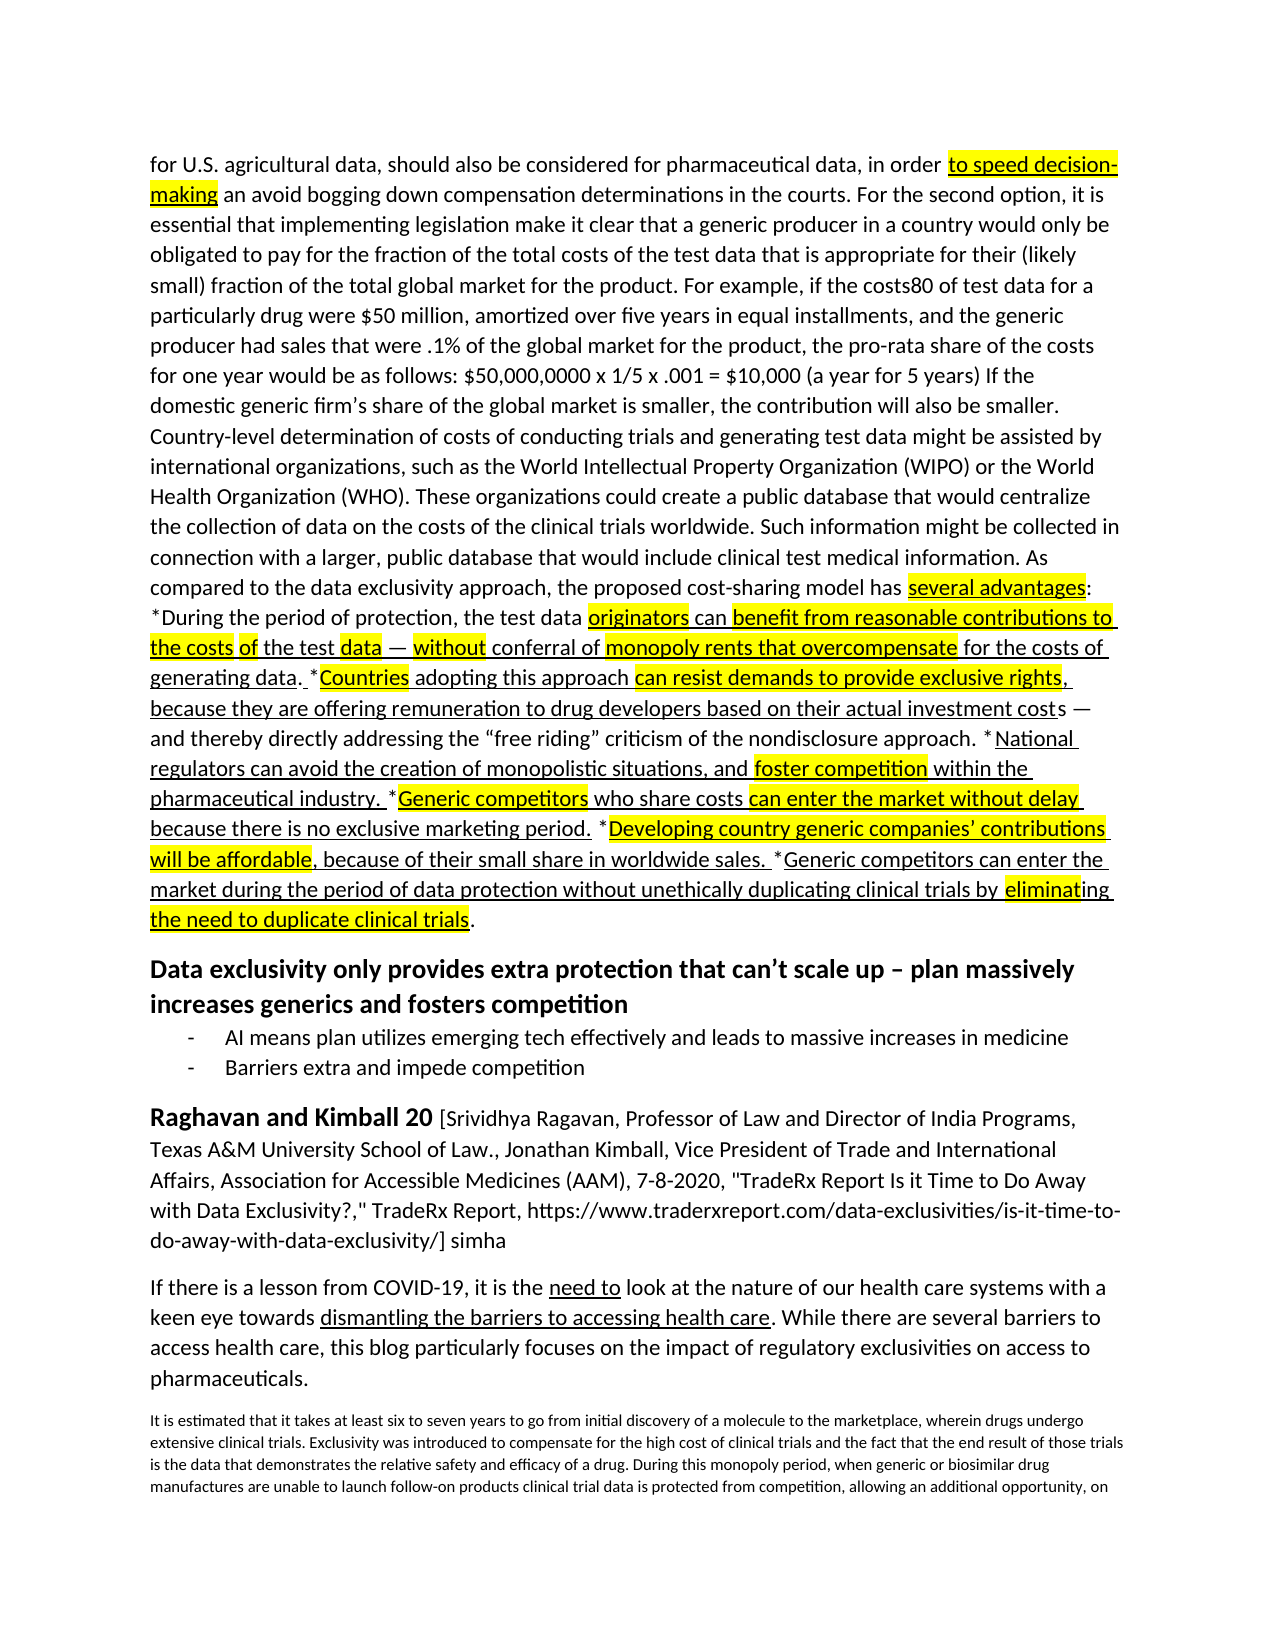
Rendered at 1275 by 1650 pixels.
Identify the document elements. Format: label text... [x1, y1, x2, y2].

subtitle Data exclusivity only provides extra protection that can’t scale up – plan massively increases generics and fosters competition [150, 952, 1125, 1021]
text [150, 150, 1125, 933]
list Barriers extra and impede competition [187, 1053, 1125, 1082]
text Raghavan and Kimball 20 [Srividhya Ragavan, Professor of Law and Director of India Programs, Texas A&M University School of Law., Jonathan Kimball, Vice President of Trade and International Affairs, Association for Accessible Medicines (AAM), 7-8-2020, "TradeRx Report Is it Time to Do Away with Data Exclusivity?," TradeRx Report, https://www.traderxreport.com/data-exclusivities/is-it-time-to-do-away-with-data-exclusivity/] simha [150, 1100, 1125, 1254]
text If there is a lesson from COVID-19, it is the need to look at the nature of our health care systems with a keen eye towards dismantling the barriers to accessing health care. While there are several barriers to access health care, this blog particularly focuses on the impact of regulatory exclusivities on access to pharmaceuticals. [150, 1273, 1125, 1392]
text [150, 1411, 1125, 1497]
list AI means plan utilizes emerging tech effectively and leads to massive increases in medicine [187, 1023, 1125, 1051]
